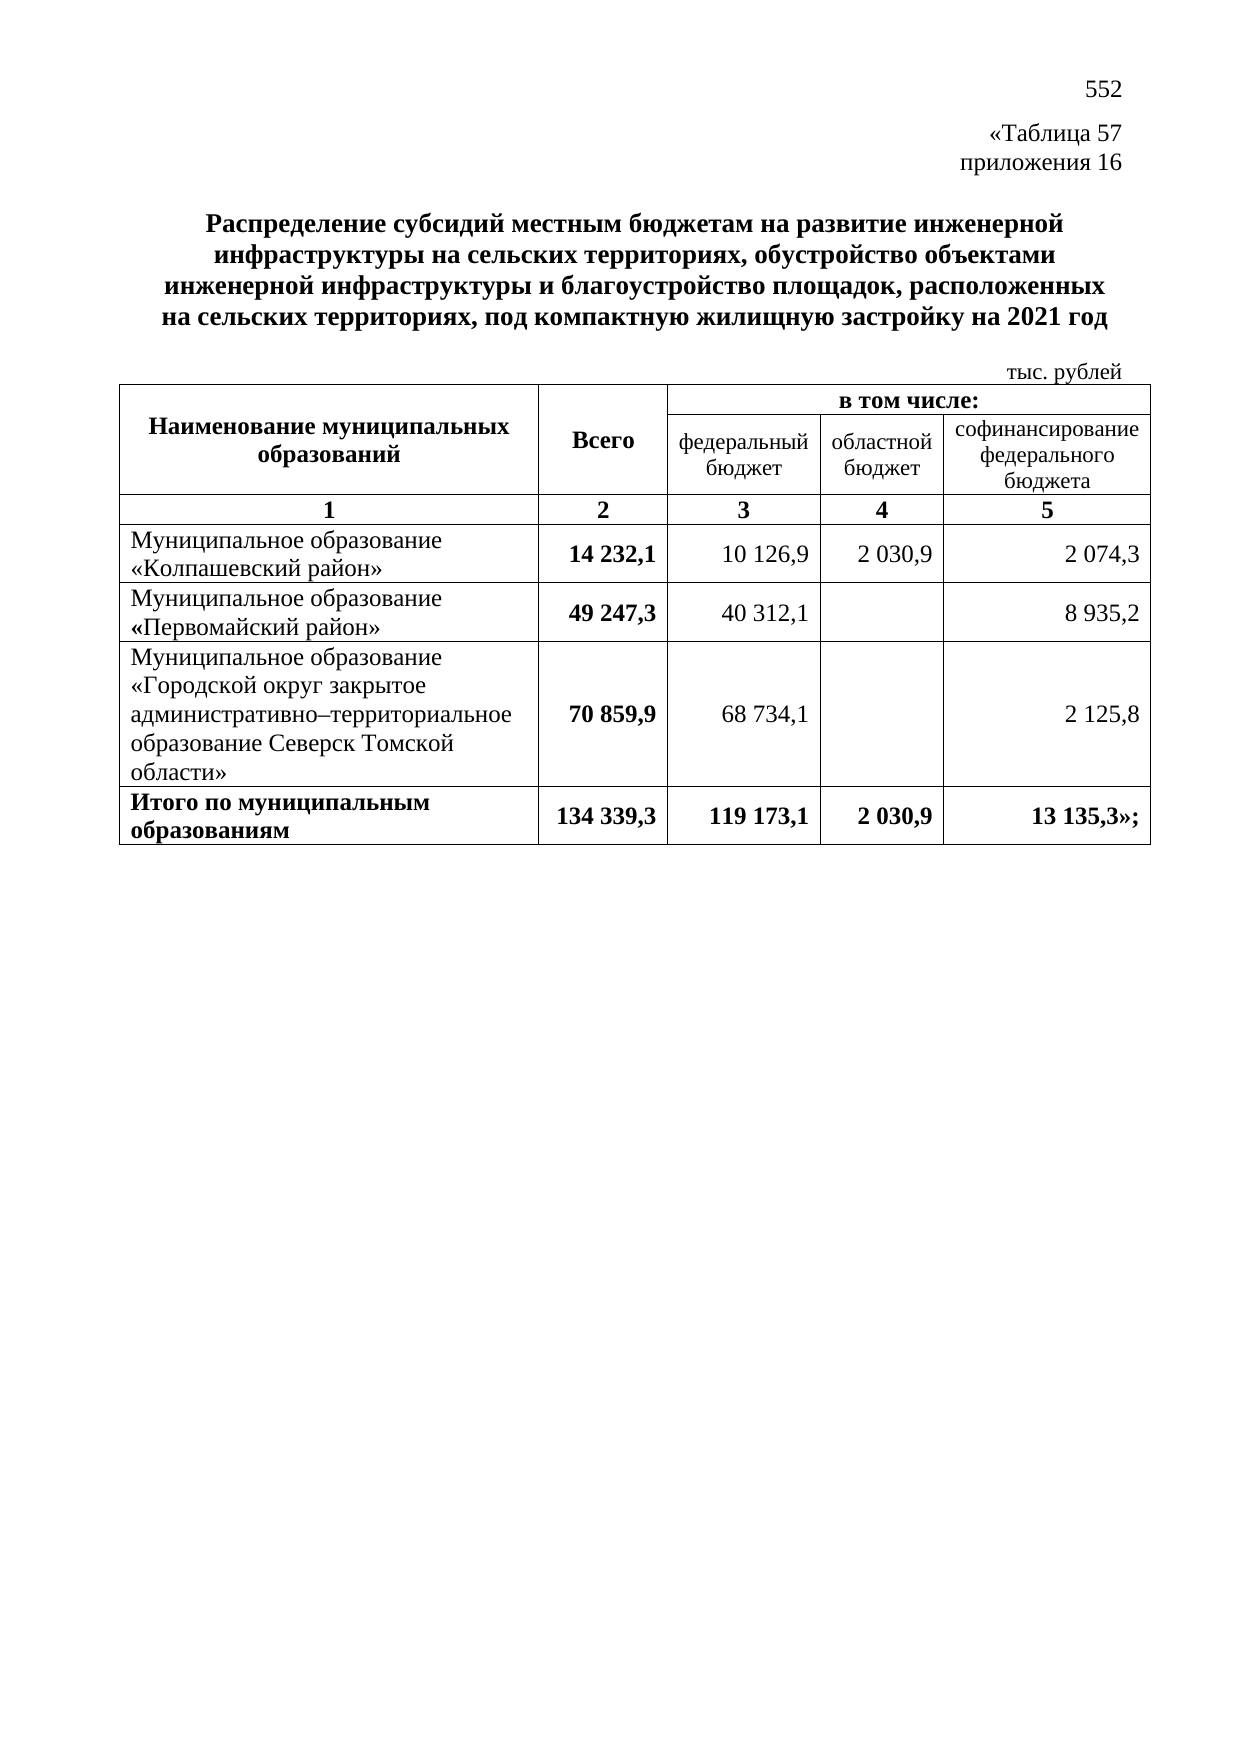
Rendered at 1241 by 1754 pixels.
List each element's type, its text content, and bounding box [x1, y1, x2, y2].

table_header Всего [539, 385, 667, 494]
table_cell 2 074,3 [944, 525, 1150, 582]
table_cell 2 030,9 [821, 787, 943, 844]
table_cell 119 173,1 [668, 787, 820, 844]
table_cell Муниципальное образование «Первомайский район» [120, 583, 538, 641]
table_header Наименование муниципальных образований [120, 385, 538, 494]
table_cell 4 [821, 495, 943, 524]
table_cell 14 232,1 [539, 525, 667, 582]
table_cell [821, 642, 943, 786]
table_header в том числе: [668, 385, 1150, 414]
table_cell 2 [539, 495, 667, 524]
table_cell Муниципальное образование «Колпашевский район» [120, 525, 538, 582]
table_cell 8 935,2 [944, 583, 1150, 641]
table_cell [821, 583, 943, 641]
text «Таблица 57 [158, 118, 1122, 147]
table_cell 13 135,3»; [944, 787, 1150, 844]
table_cell 2 030,9 [821, 525, 943, 582]
text приложения 16 [158, 147, 1122, 176]
table_cell 3 [668, 495, 820, 524]
text тыс. рублей [148, 358, 1122, 384]
table_cell 1 [120, 495, 538, 524]
table_cell 134 339,3 [539, 787, 667, 844]
table_cell 49 247,3 [539, 583, 667, 641]
table_cell Итого по муниципальным образованиям [120, 787, 538, 844]
text Распределение субсидий местным бюджетам на развитие инженерной инфраструктуры на сельских территориях, обустройство объектами инженерной инфраструктуры и благоустройство площадок, расположенных на сельских территориях, под компактную жилищную застройку на 2021 год [148, 207, 1122, 331]
table_cell Муниципальное образование «Городской округ закрытое административно–территориальное образование Северск Томской области» [120, 642, 538, 786]
table_cell 70 859,9 [539, 642, 667, 786]
table_cell 10 126,9 [668, 525, 820, 582]
table_cell федеральный бюджет [668, 415, 820, 494]
table_cell 2 125,8 [944, 642, 1150, 786]
table_cell софинансирование федерального бюджета [944, 415, 1150, 494]
table_cell 5 [944, 495, 1150, 524]
table_cell 40 312,1 [668, 583, 820, 641]
table_cell 68 734,1 [668, 642, 820, 786]
table_cell областной бюджет [821, 415, 943, 494]
